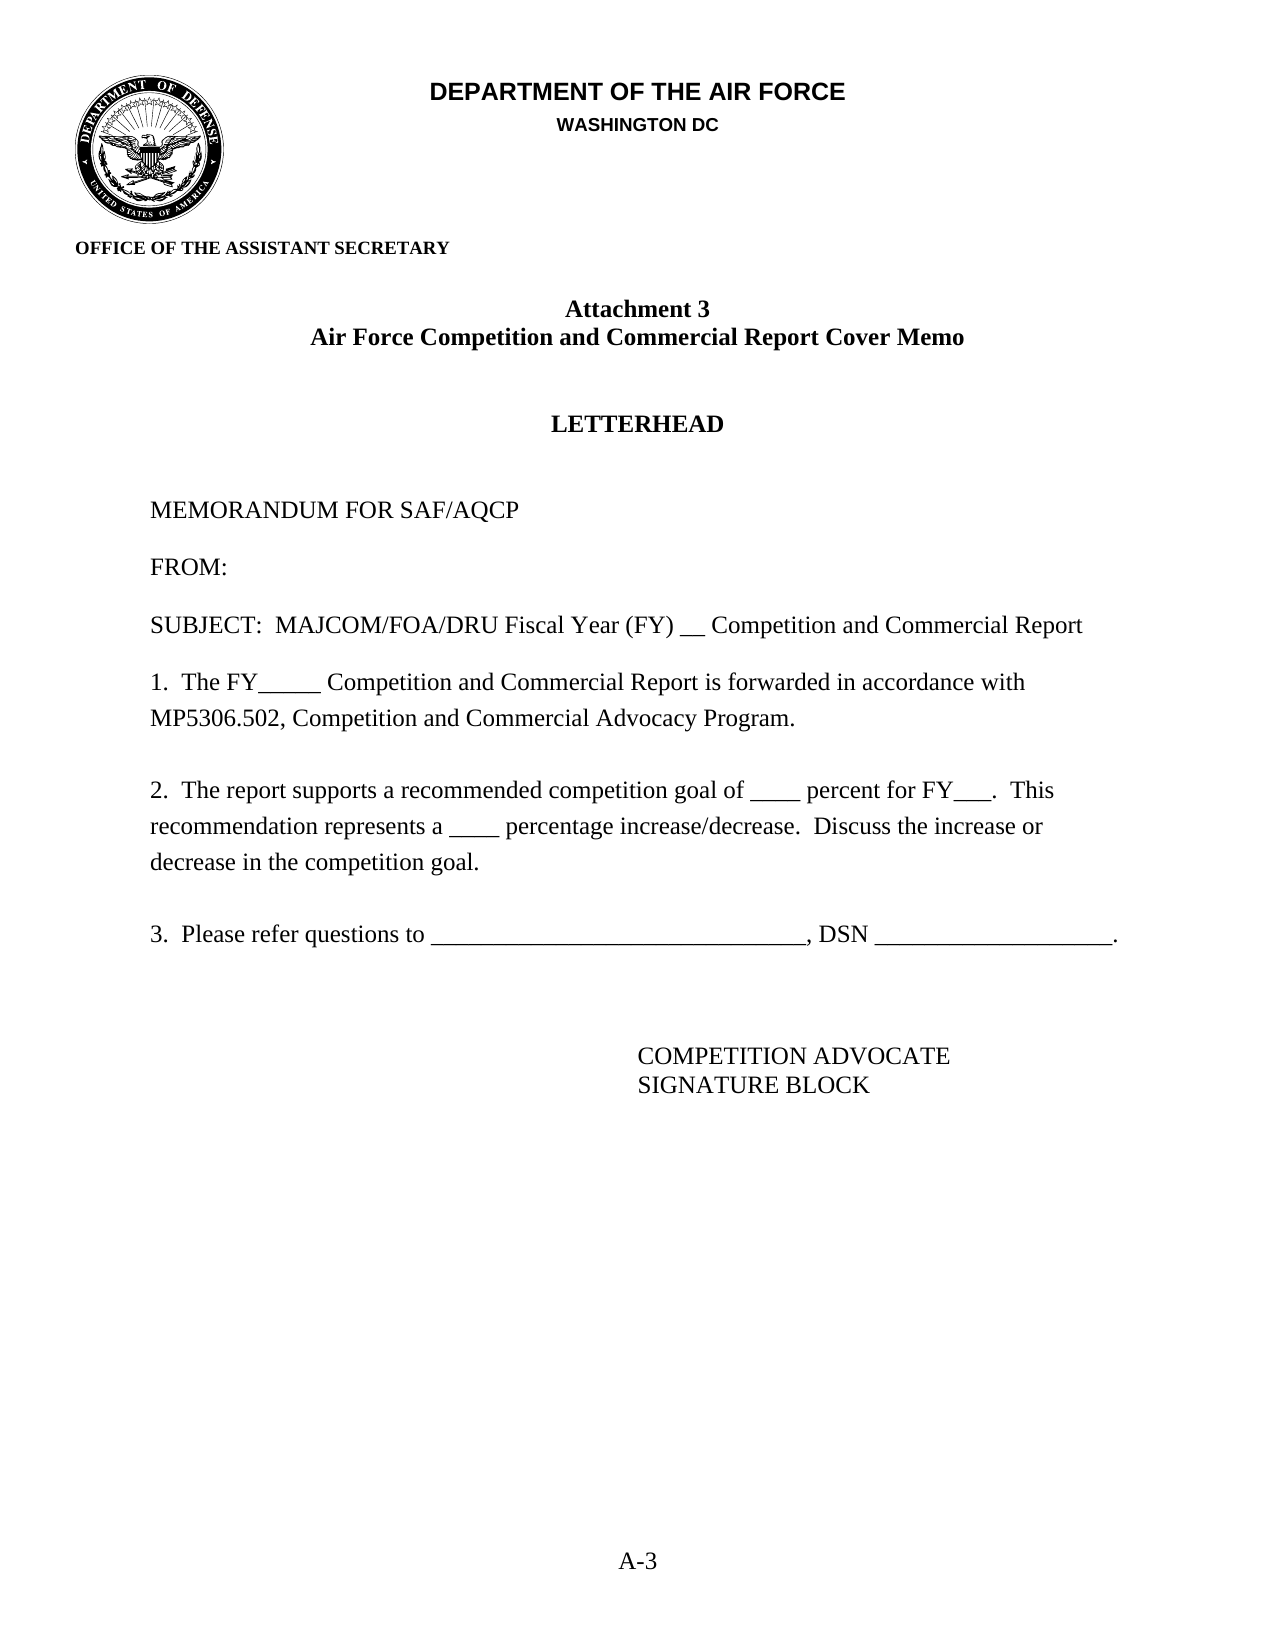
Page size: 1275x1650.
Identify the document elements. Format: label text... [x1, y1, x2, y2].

text MEMORANDUM FOR SAF/AQCP [150, 495, 1125, 524]
text 1. The FY_____ Competition and Commercial Report is forwarded in accordance with MP5306.502, Competition and Commercial Advocacy Program. [150, 667, 1125, 732]
text SIGNATURE BLOCK [637, 1070, 1125, 1099]
text 2. The report supports a recommended competition goal of ____ percent for FY___. This recommendation represents a ____ percentage increase/decrease. Discuss the increase or decrease in the competition goal. [150, 775, 1125, 876]
text 3. Please refer questions to ______________________________, DSN ___________________. [150, 919, 1125, 948]
text SUBJECT: MAJCOM/FOA/DRU Fiscal Year (FY) __ Competition and Commercial Report [150, 610, 1125, 639]
text LETTERHEAD [150, 409, 1125, 437]
text Attachment 3 [150, 294, 1125, 322]
text COMPETITION ADVOCATE [637, 1041, 1125, 1070]
text Air Force Competition and Commercial Report Cover Memo [150, 322, 1125, 351]
text FROM: [150, 552, 1125, 581]
